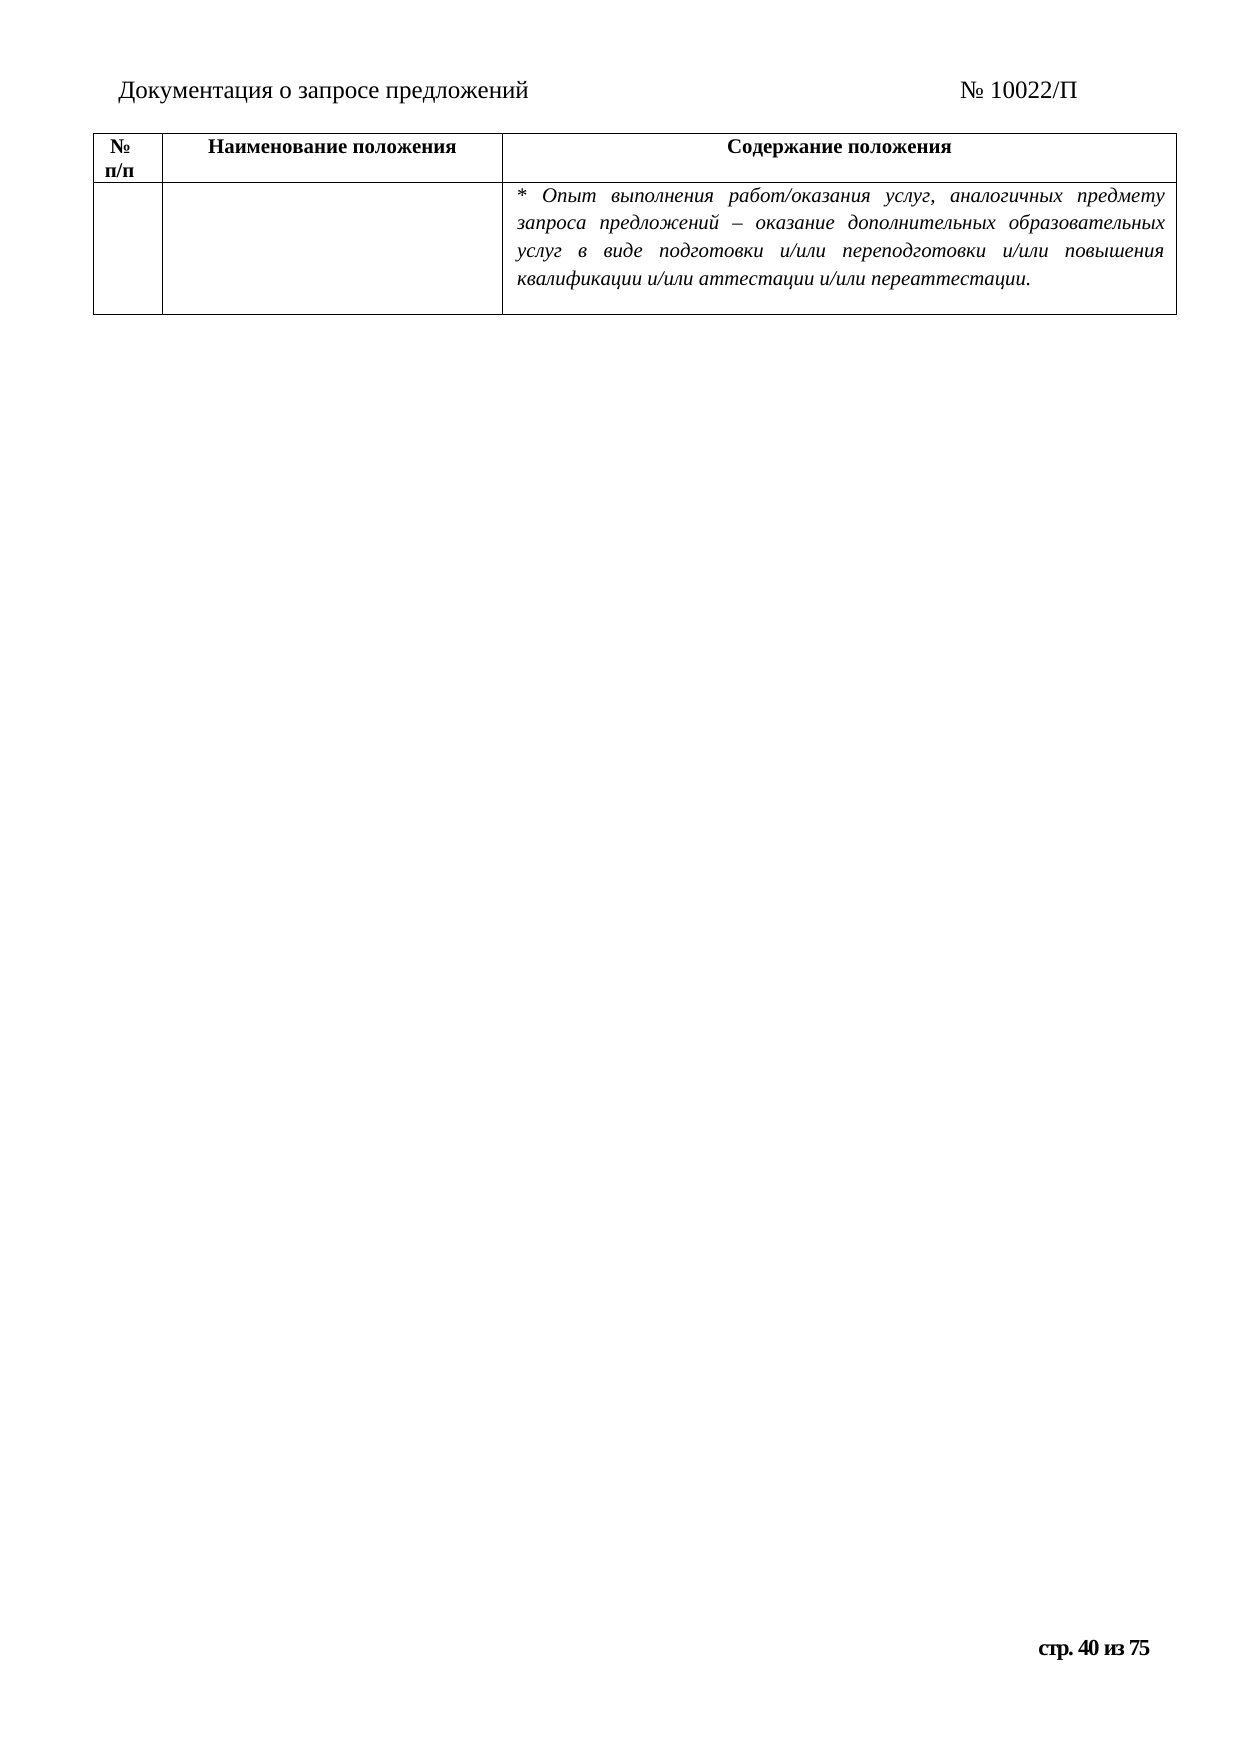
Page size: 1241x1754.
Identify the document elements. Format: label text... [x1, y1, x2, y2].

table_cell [503, 183, 1176, 314]
table_header № п/п [94, 134, 162, 182]
table_header Содержание положения [503, 134, 1176, 182]
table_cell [163, 183, 502, 314]
table_cell [94, 183, 162, 314]
table_header Наименование положения [163, 134, 502, 182]
